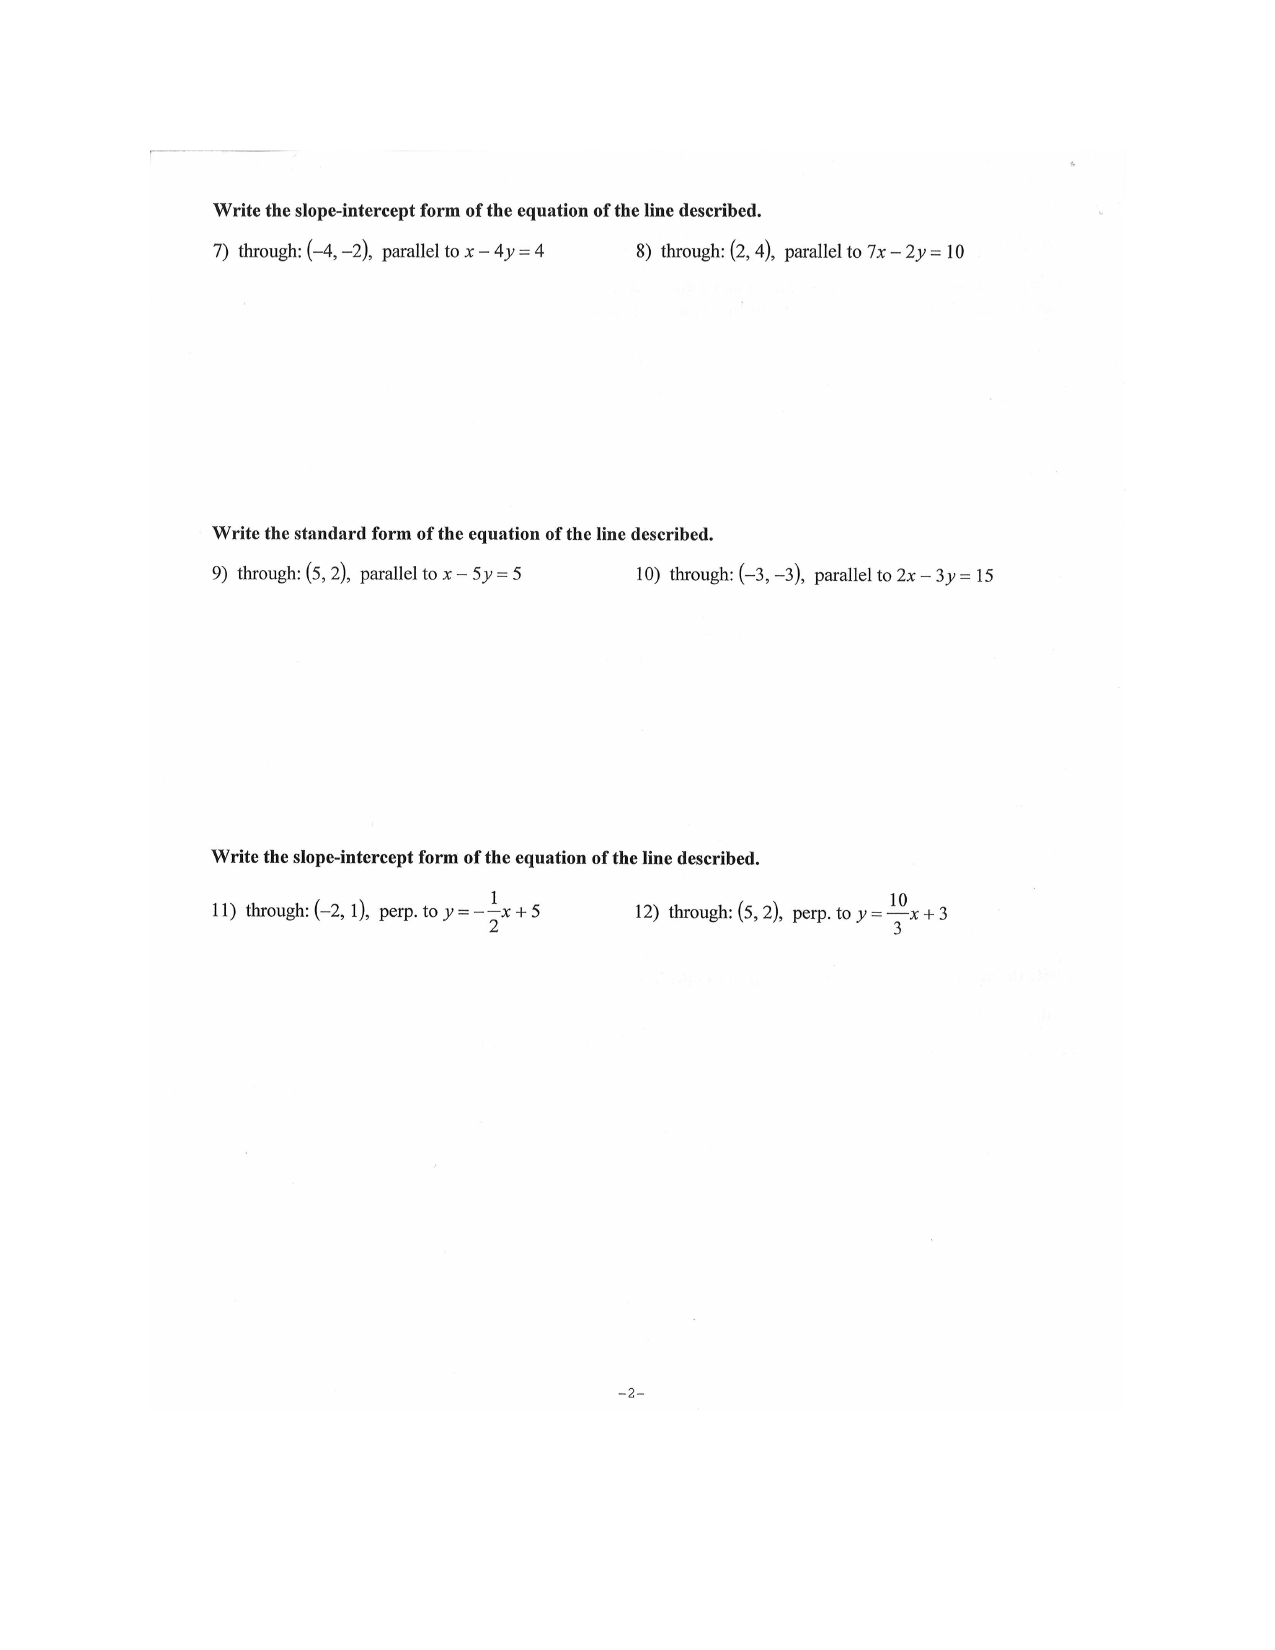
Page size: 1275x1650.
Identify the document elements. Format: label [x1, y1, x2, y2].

picture [150, 150, 1125, 1412]
